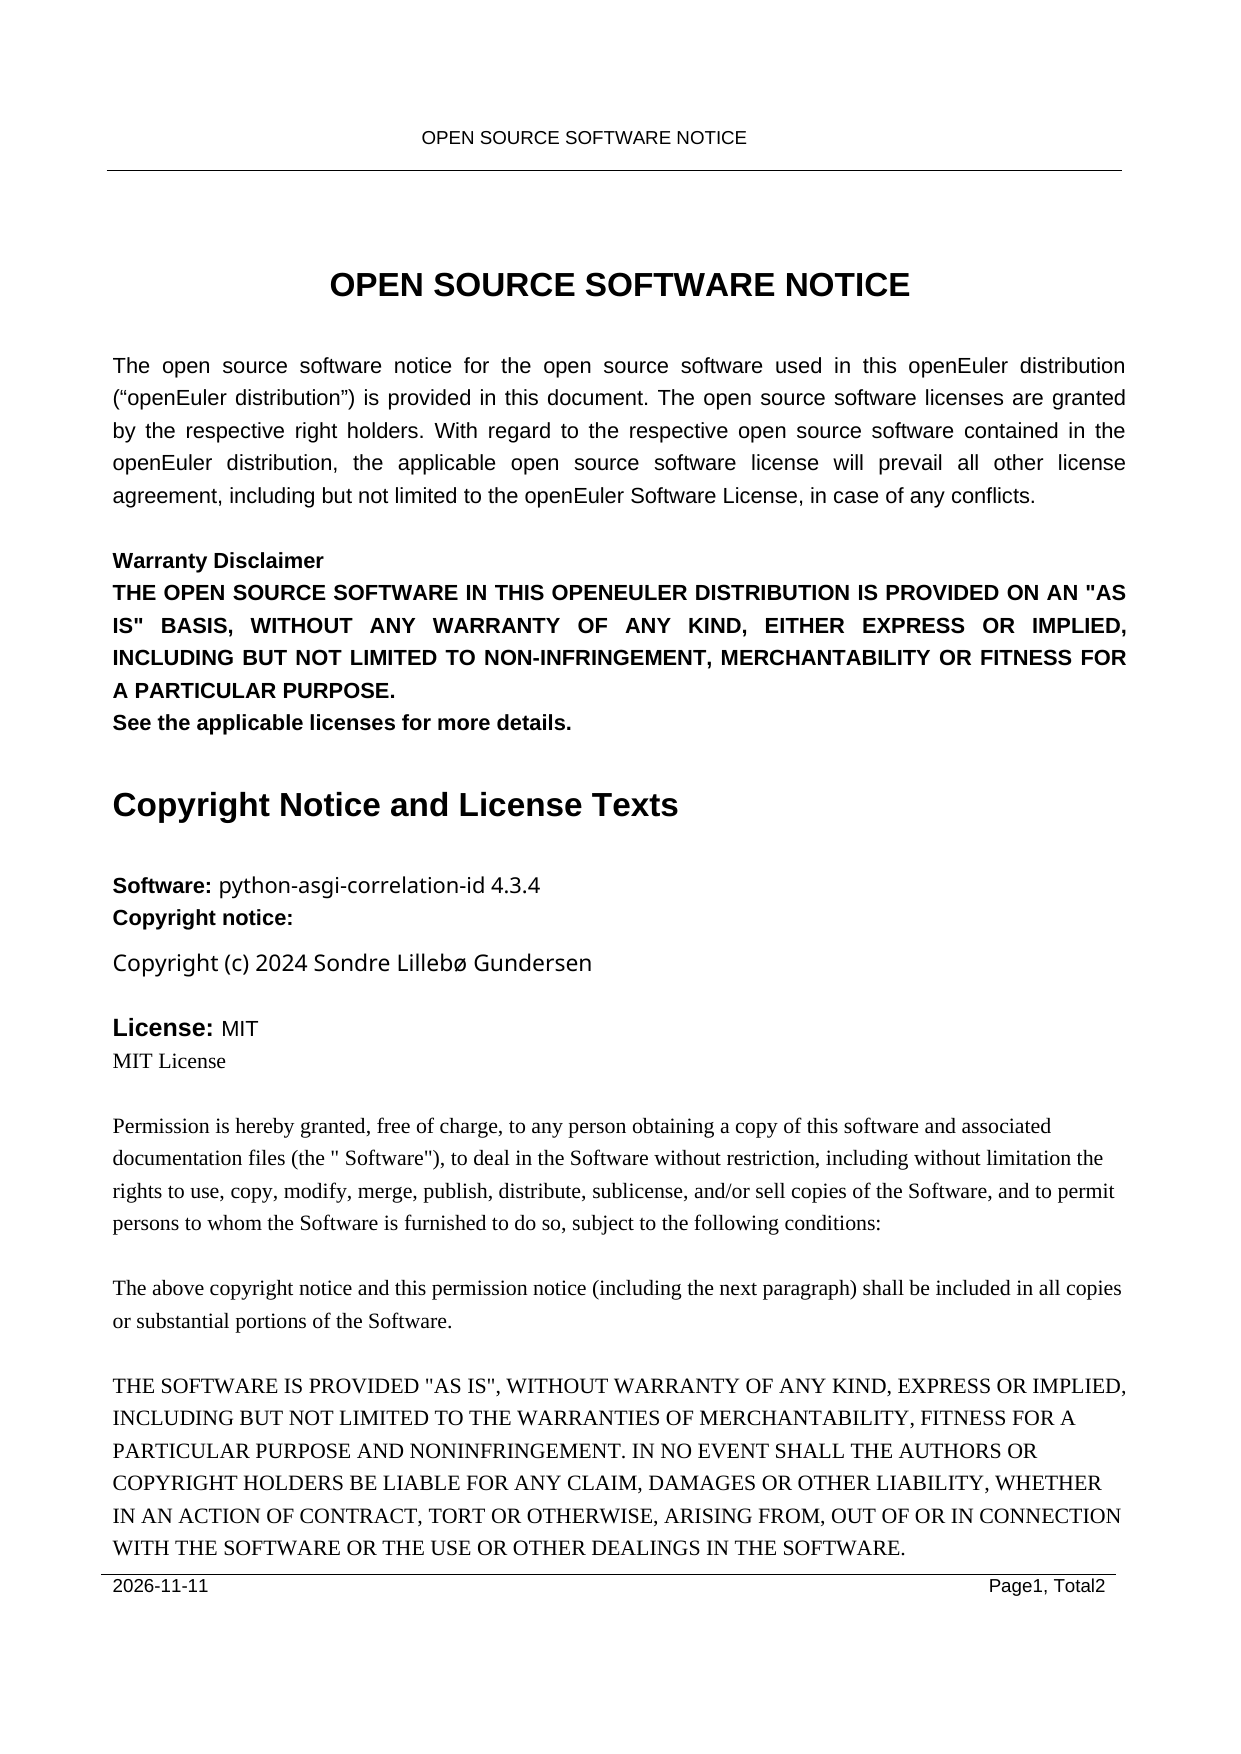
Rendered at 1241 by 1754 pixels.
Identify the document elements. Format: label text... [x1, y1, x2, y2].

text OPEN SOURCE SOFTWARE NOTICE [112, 251, 1128, 316]
text Warranty Disclaimer [112, 544, 1128, 576]
text THE OPEN SOURCE SOFTWARE IN THIS OPENEULER DISTRIBUTION IS PROVIDED ON AN "AS IS" BASIS, WITHOUT ANY WARRANTY OF ANY KIND, EITHER EXPRESS OR IMPLIED, INCLUDING BUT NOT LIMITED TO NON-INFRINGEMENT, MERCHANTABILITY OR FITNESS FOR A PARTICULAR PURPOSE. See the applicable licenses for more details. [112, 576, 1128, 739]
text Copyright Notice and License Texts [112, 771, 1128, 836]
title Software: python-asgi-correlation-id 4.3.4 [112, 869, 1128, 901]
text The open source software notice for the open source software used in this openEuler distribution (“openEuler distribution”) is provided in this document. The open source software licenses are granted by the respective right holders. With regard to the respective open source software contained in the openEuler distribution, the applicable open source software license will prevail all other license agreement, including but not limited to the openEuler Software License, in case of any conflicts. [112, 349, 1128, 511]
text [112, 1044, 1128, 1564]
text Copyright (c) 2024 Sondre Lillebø Gundersen [112, 947, 1128, 1012]
text Copyright notice: [112, 901, 1128, 934]
text License: MIT [112, 1012, 1128, 1044]
